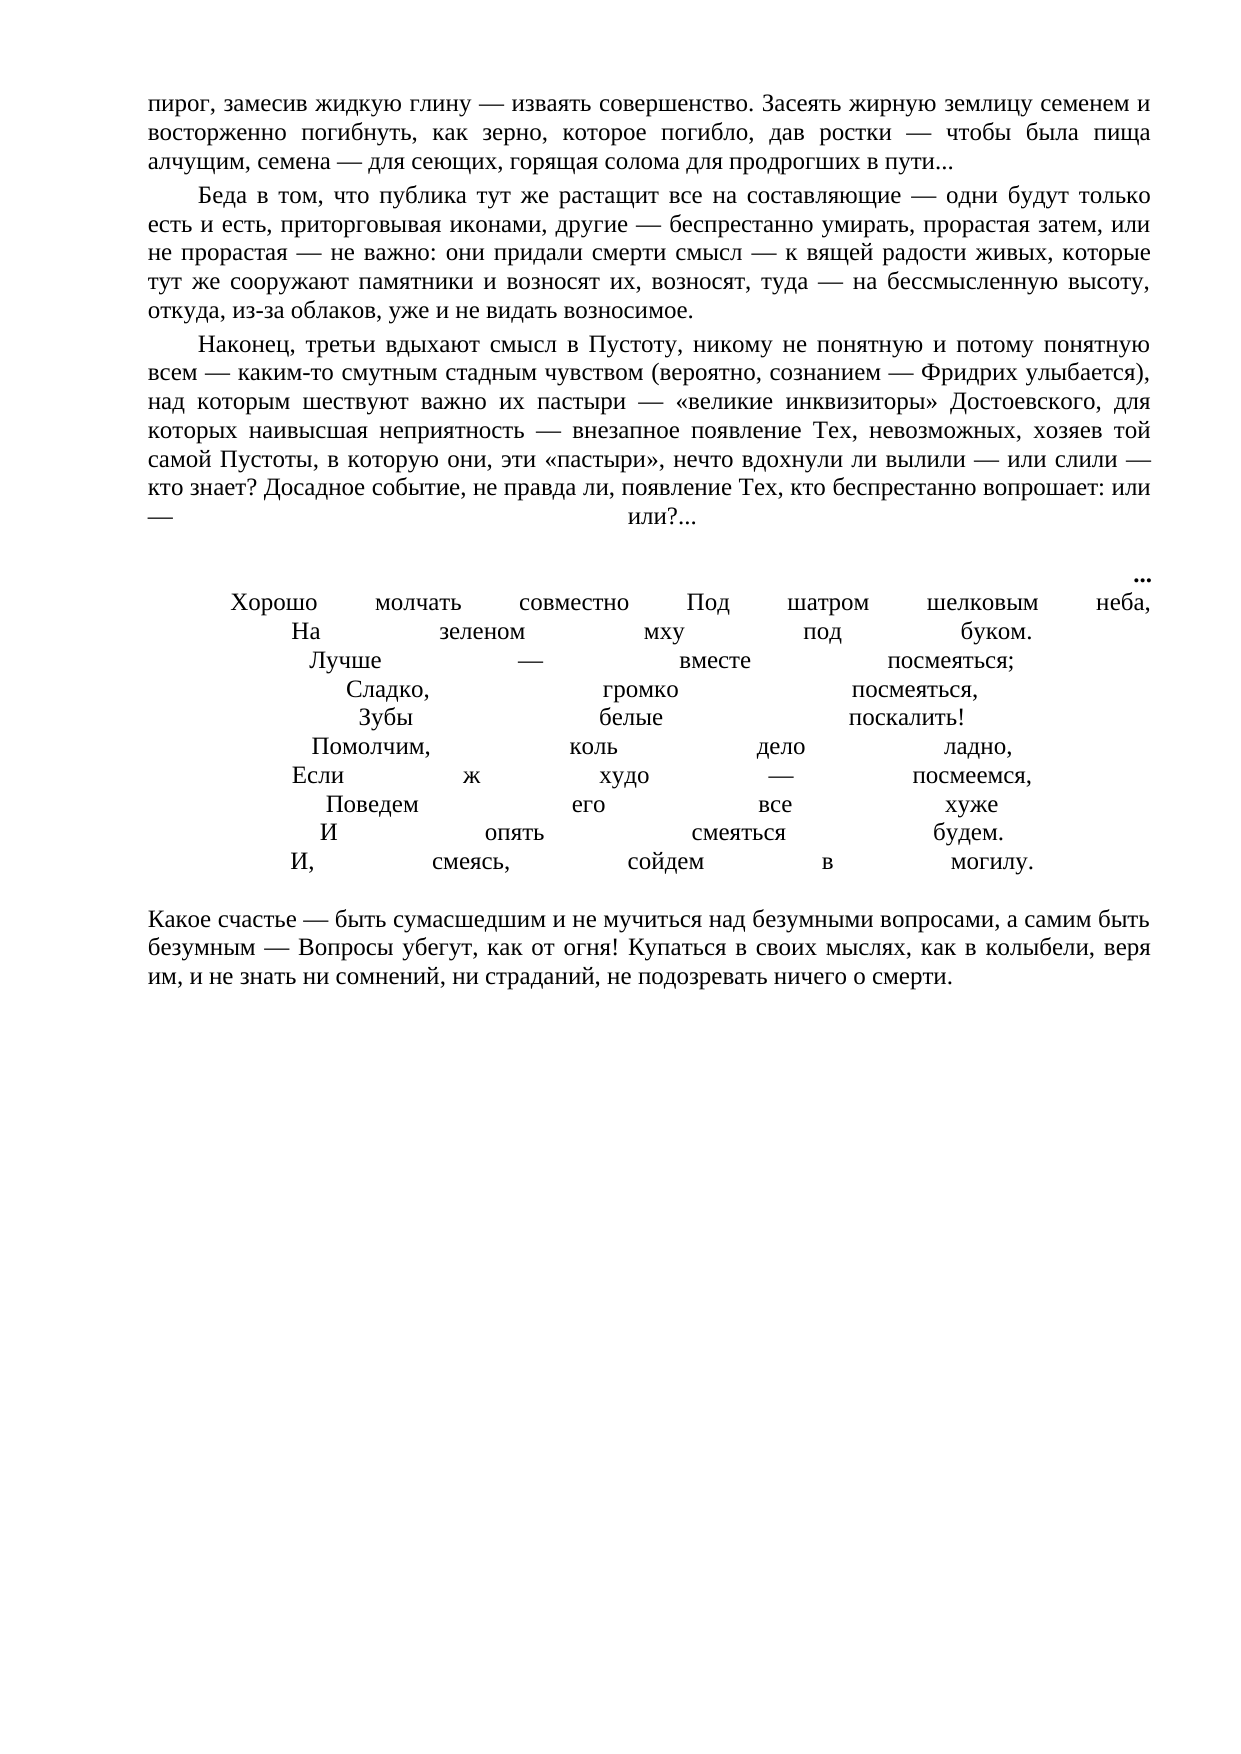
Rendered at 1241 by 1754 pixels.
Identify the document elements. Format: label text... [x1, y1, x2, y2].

text Беда в том, что публика тут же растащит все на составляющие — одни будут только есть и есть, приторговывая иконами, другие — беспрестанно умирать, прорастая затем, или не прорастая — не важно: они придали смерти смысл — к вящей радости живых, которые тут же сооружают памятники и возносят их, возносят, туда — на бессмысленную высоту, откуда, из-за облаков, уже и не видать возносимое. [148, 180, 1152, 324]
text Наконец, третьи вдыхают смысл в Пустоту, никому не понятную и потому понятную всем — каким-то смутным стадным чувством (вероятно, сознанием — Фридрих улыбается), над которым шествуют важно их пастыри — «великие инквизиторы» Достоевского, для которых наивысшая неприятность — внезапное появление Тех, невозможных, хозяев той самой Пустоты, в которую они, эти «пастыри», нечто вдохнули ли вылили — или слили — кто знает? Досадное событие, не правда ли, появление Тех, кто беспрестанно вопрошает: или — или?... ... Хорошо молчать совместно Под шатром шелковым неба, На зеленом мху под буком. Лучше — вместе посмеяться; Сладко, громко посмеяться, Зубы белые поскалить! Помолчим, коль дело ладно, Если ж худо — посмеемся, Поведем его все хуже И опять смеяться будем. И, смеясь, сойдем в могилу. Какое счастье — быть сумасшедшим и не мучиться над безумными вопросами, а самим быть безумным — Вопросы убегут, как от огня! Купаться в своих мыслях, как в колыбели, веря им, и не знать ни сомнений, ни страданий, не подозревать ничего о смерти. [148, 329, 1152, 990]
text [148, 88, 1152, 175]
